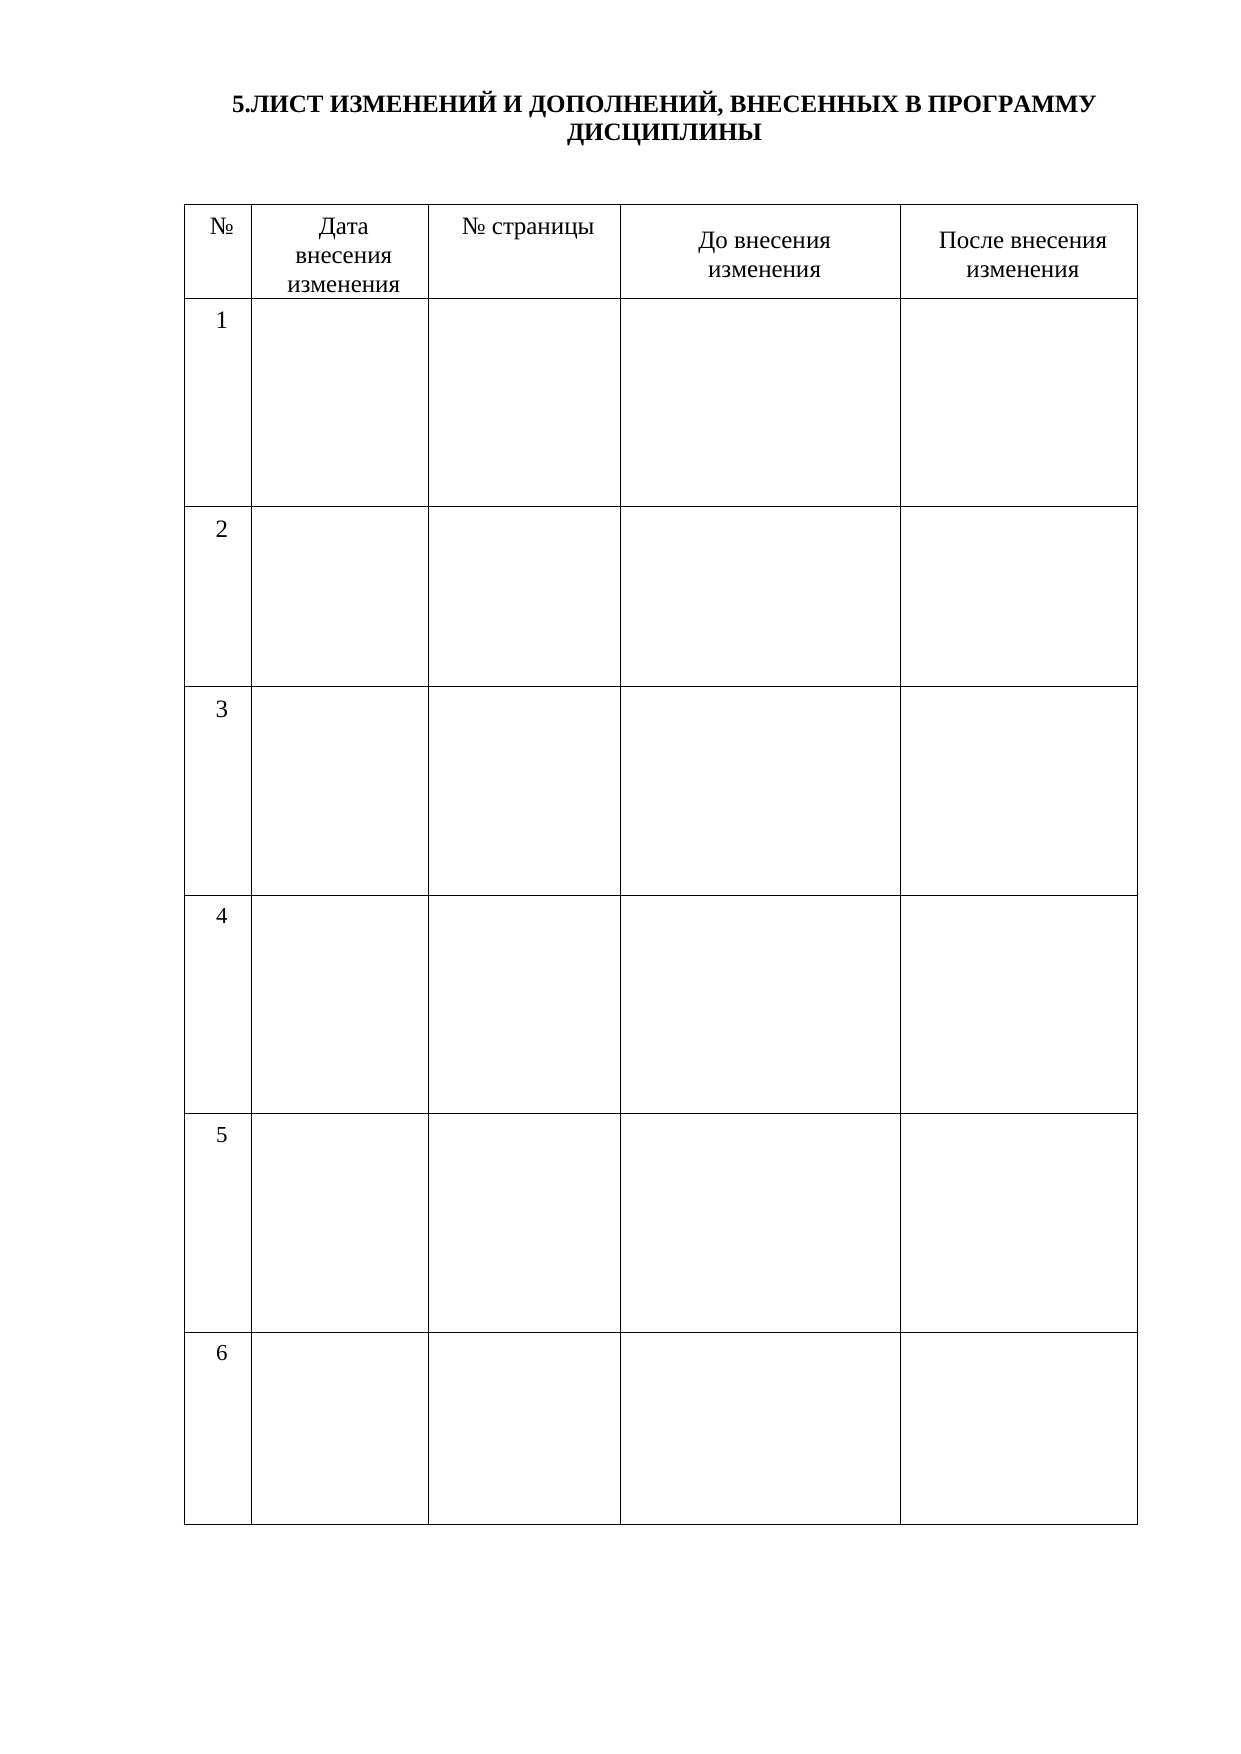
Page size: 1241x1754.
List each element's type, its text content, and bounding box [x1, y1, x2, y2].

table_cell [621, 687, 900, 895]
table_header До внесения изменения [621, 205, 900, 297]
table_cell [429, 1333, 620, 1523]
table_header № [185, 205, 251, 297]
table_cell [429, 896, 620, 1113]
table_cell 1 [185, 299, 251, 506]
table_cell [252, 896, 428, 1113]
table_cell [901, 1114, 1137, 1332]
table_cell [901, 299, 1137, 506]
table_cell [252, 507, 428, 686]
table_cell [621, 1333, 900, 1523]
table_cell [901, 507, 1137, 686]
table_cell [252, 1333, 428, 1523]
table_cell [252, 299, 428, 506]
text 5.ЛИСТ ИЗМЕНЕНИЙ И ДОПОЛНЕНИЙ, ВНЕСЕННЫХ В ПРОГРАММУ ДИСЦИПЛИНЫ [177, 89, 1152, 146]
table_cell [252, 687, 428, 895]
table_cell [429, 687, 620, 895]
table_header После внесения изменения [901, 205, 1137, 297]
table_cell 3 [185, 687, 251, 895]
table_header Дата внесения изменения [252, 205, 428, 297]
table_cell 4 [185, 896, 251, 1113]
table_cell [429, 299, 620, 506]
table_cell [252, 1114, 428, 1332]
table_cell [621, 507, 900, 686]
table_cell 2 [185, 507, 251, 686]
table_cell [621, 896, 900, 1113]
table_cell [901, 896, 1137, 1113]
table_cell 6 [185, 1333, 251, 1523]
table_cell 5 [185, 1114, 251, 1332]
table_cell [429, 507, 620, 686]
table_cell [429, 1114, 620, 1332]
table_header № страницы [429, 205, 620, 297]
table_cell [621, 299, 900, 506]
table_cell [901, 687, 1137, 895]
table_cell [621, 1114, 900, 1332]
table_cell [901, 1333, 1137, 1523]
